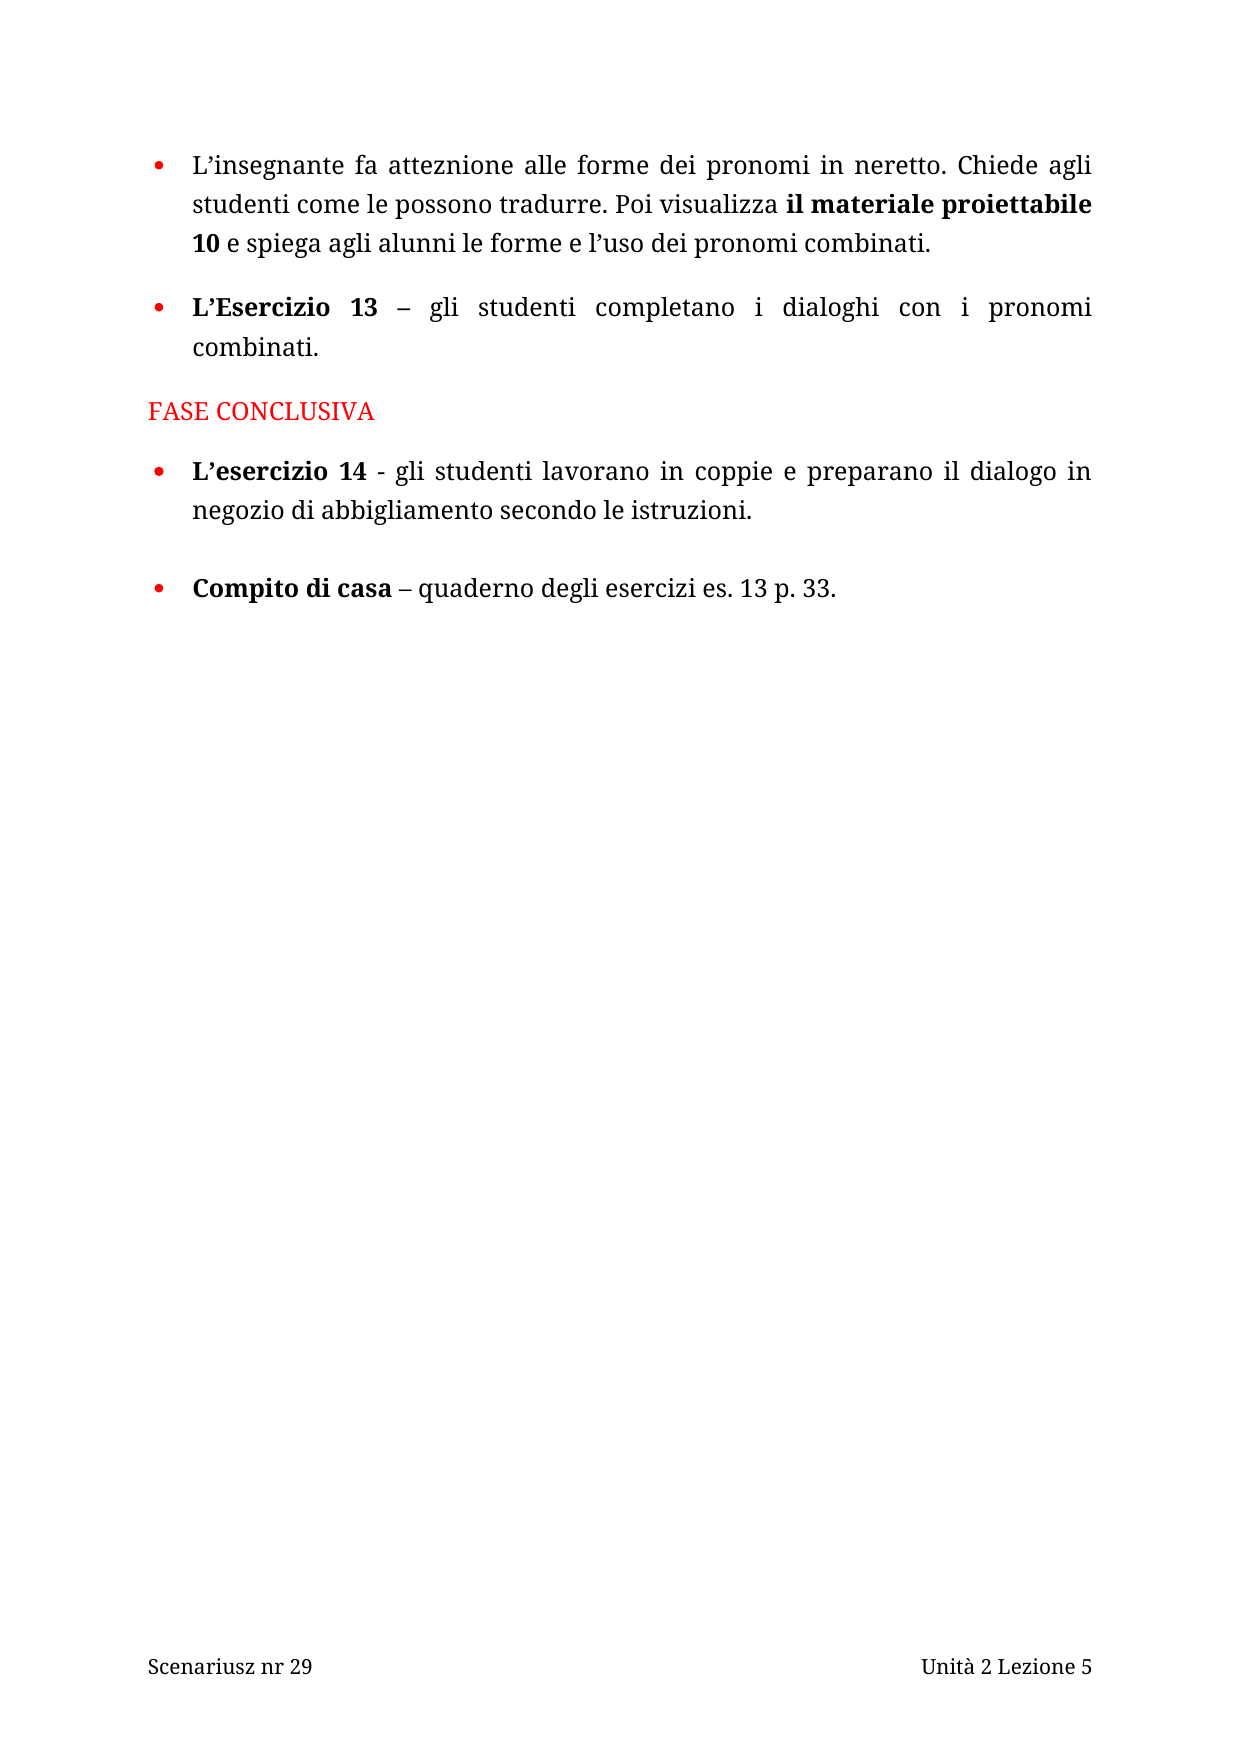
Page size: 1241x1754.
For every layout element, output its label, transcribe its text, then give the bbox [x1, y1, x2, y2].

list Compito di casa – quaderno degli esercizi es. 13 p. 33. [154, 571, 1093, 605]
list L’esercizio 14 - gli studenti lavorano in coppie e preparano il dialogo in negozio di abbigliamento secondo le istruzioni. [154, 453, 1093, 527]
text FASE CONCLUSIVA [148, 393, 1093, 427]
list L’Esercizio 13 – gli studenti completano i dialoghi con i pronomi combinati. [154, 290, 1093, 363]
list L’insegnante fa atteznione alle forme dei pronomi in neretto. Chiede agli studenti come le possono tradurre. Poi visualizza il materiale proiettabile 10 e spiega agli alunni le forme e l’uso dei pronomi combinati. [154, 148, 1093, 260]
